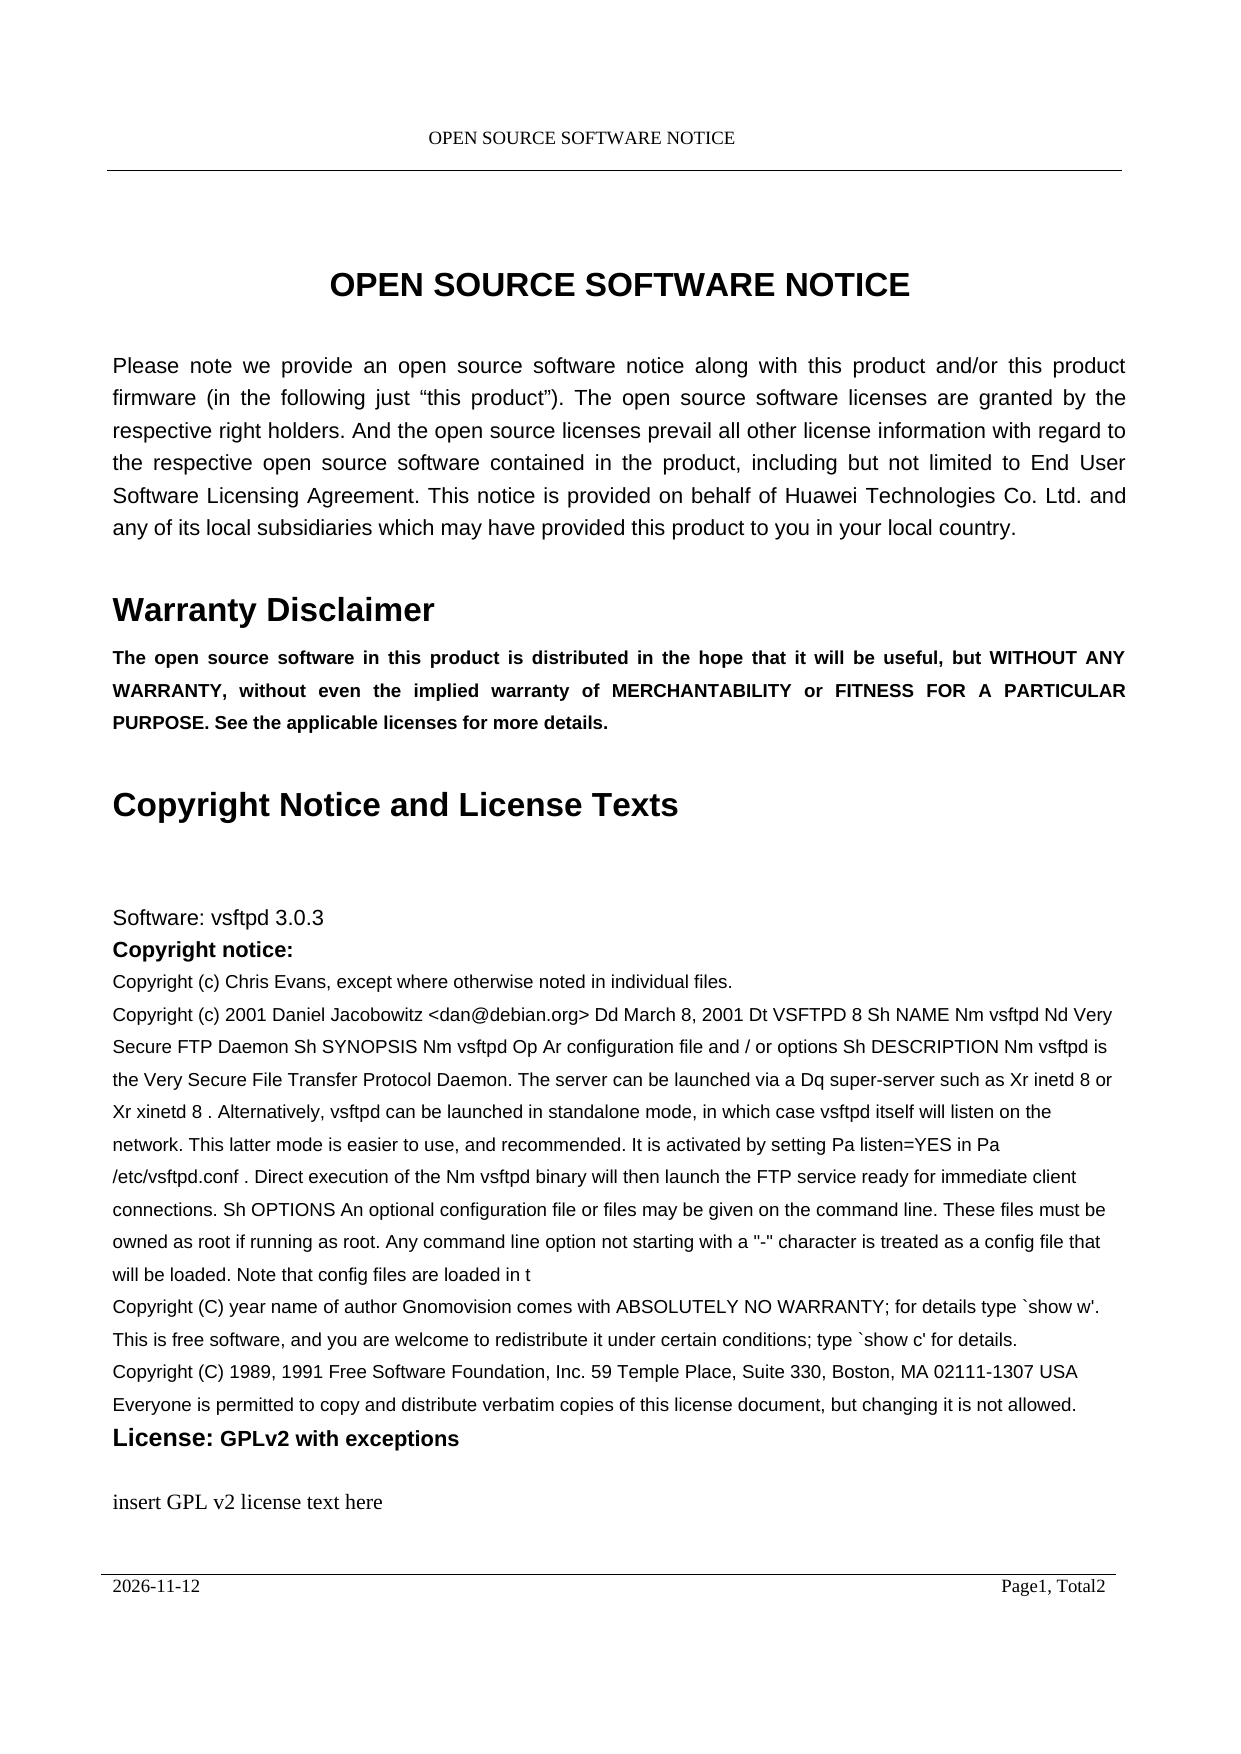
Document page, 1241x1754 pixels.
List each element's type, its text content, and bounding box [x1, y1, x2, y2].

text Warranty Disclaimer [112, 576, 1128, 641]
text Copyright (C) year name of author Gnomovision comes with ABSOLUTELY NO WARRANTY; for details type `show w'. This is free software, and you are welcome to redistribute it under certain conditions; type `show c' for details. [112, 1291, 1128, 1356]
text Copyright (c) Chris Evans, except where otherwise noted in individual files. [112, 966, 1128, 998]
text Copyright (c) 2001 Daniel Jacobowitz <dan@debian.org> Dd March 8, 2001 Dt VSFTPD 8 Sh NAME Nm vsftpd Nd Very Secure FTP Daemon Sh SYNOPSIS Nm vsftpd Op Ar configuration file and / or options Sh DESCRIPTION Nm vsftpd is the Very Secure File Transfer Protocol Daemon. The server can be launched via a Dq super-server such as Xr inetd 8 or Xr xinetd 8 . Alternatively, vsftpd can be launched in standalone mode, in which case vsftpd itself will listen on the network. This latter mode is easier to use, and recommended. It is activated by setting Pa listen=YES in Pa /etc/vsftpd.conf . Direct execution of the Nm vsftpd binary will then launch the FTP service ready for immediate client connections. Sh OPTIONS An optional configuration file or files may be given on the command line. These files must be owned as root if running as root. Any command line option not starting with a "-" character is treated as a config file that will be loaded. Note that config files are loaded in t [112, 998, 1128, 1291]
text Copyright (C) 1989, 1991 Free Software Foundation, Inc. 59 Temple Place, Suite 330, Boston, MA 02111-1307 USA Everyone is permitted to copy and distribute verbatim copies of this license document, but changing it is not allowed. [112, 1356, 1128, 1421]
text OPEN SOURCE SOFTWARE NOTICE [112, 251, 1128, 316]
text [112, 1421, 1128, 1518]
text Copyright Notice and License Texts [112, 771, 1128, 836]
text Copyright notice: [112, 933, 1128, 966]
text Software: vsftpd 3.0.3 [112, 901, 1128, 933]
text Please note we provide an open source software notice along with this product and/or this product firmware (in the following just “this product”). The open source software licenses are granted by the respective right holders. And the open source licenses prevail all other license information with regard to the respective open source software contained in the product, including but not limited to End User Software Licensing Agreement. This notice is provided on behalf of Huawei Technologies Co. Ltd. and any of its local subsidiaries which may have provided this product to you in your local country. [112, 349, 1128, 544]
text The open source software in this product is distributed in the hope that it will be useful, but WITHOUT ANY WARRANTY, without even the implied warranty of MERCHANTABILITY or FITNESS FOR A PARTICULAR PURPOSE. See the applicable licenses for more details. [112, 641, 1128, 739]
